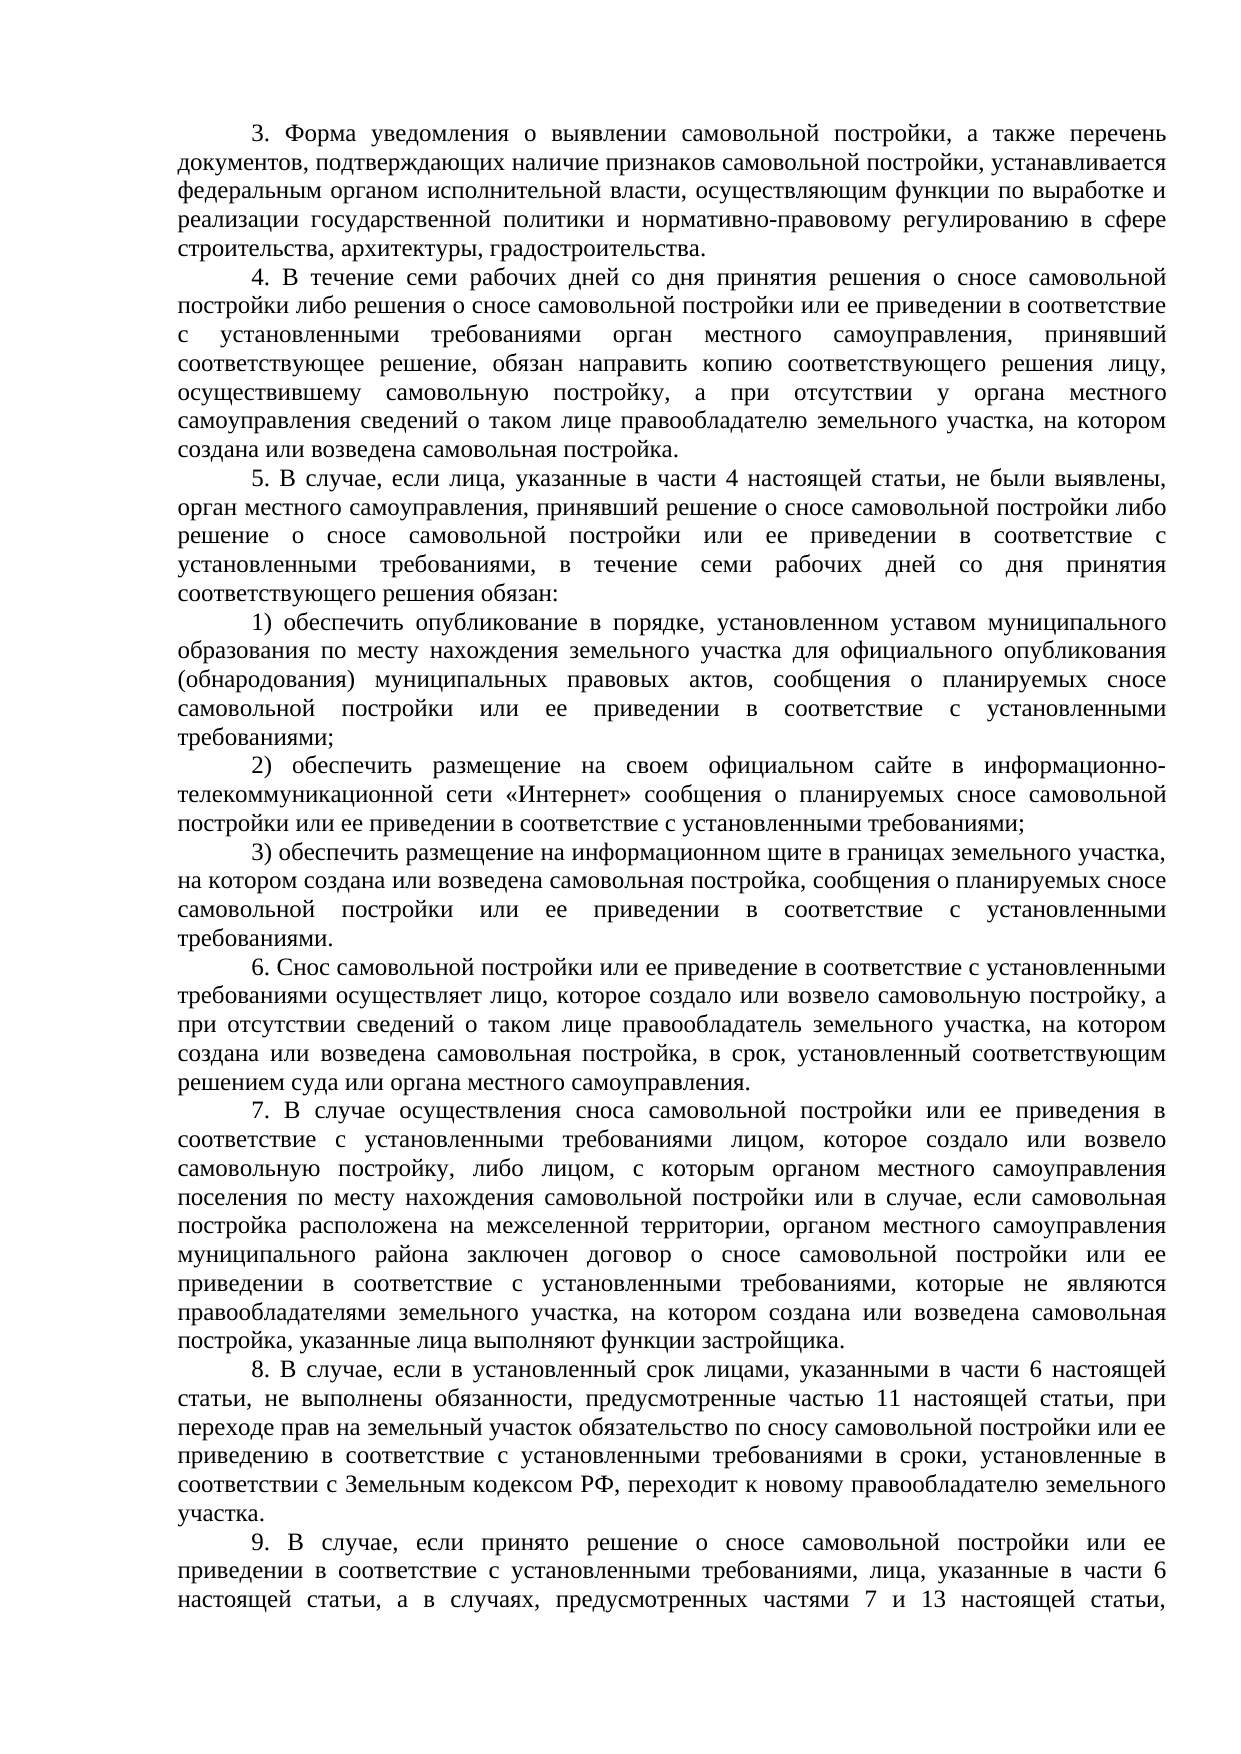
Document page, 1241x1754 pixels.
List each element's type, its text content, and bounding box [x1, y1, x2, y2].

text 7. В случае осуществления сноса самовольной постройки или ее приведения в соответствие с установленными требованиями лицом, которое создало или возвело самовольную постройку, либо лицом, с которым органом местного самоуправления поселения по месту нахождения самовольной постройки или в случае, если самовольная постройка расположена на межселенной территории, органом местного самоуправления муниципального района заключен договор о сносе самовольной постройки или ее приведении в соответствие с установленными требованиями, которые не являются правообладателями земельного участка, на котором создана или возведена самовольная постройка, указанные лица выполняют функции застройщика. [177, 1096, 1167, 1354]
text 3) обеспечить размещение на информационном щите в границах земельного участка, на котором создана или возведена самовольная постройка, сообщения о планируемых сносе самовольной постройки или ее приведении в соответствие с установленными требованиями. [177, 837, 1167, 952]
text 6. Снос самовольной постройки или ее приведение в соответствие с установленными требованиями осуществляет лицо, которое создало или возвело самовольную постройку, а при отсутствии сведений о таком лице правообладатель земельного участка, на котором создана или возведена самовольная постройка, в срок, установленный соответствующим решением суда или органа местного самоуправления. [177, 952, 1167, 1096]
text 1) обеспечить опубликование в порядке, установленном уставом муниципального образования по месту нахождения земельного участка для официального опубликования (обнародования) муниципальных правовых актов, сообщения о планируемых сносе самовольной постройки или ее приведении в соответствие с установленными требованиями; [177, 607, 1167, 751]
text 8. В случае, если в установленный срок лицами, указанными в части 6 настоящей статьи, не выполнены обязанности, предусмотренные частью 11 настоящей статьи, при переходе прав на земельный участок обязательство по сносу самовольной постройки или ее приведению в соответствие с установленными требованиями в сроки, установленные в соответствии с Земельным кодексом РФ, переходит к новому правообладателю земельного участка. [177, 1354, 1167, 1527]
text 3. Форма уведомления о выявлении самовольной постройки, а также перечень документов, подтверждающих наличие признаков самовольной постройки, устанавливается федеральным органом исполнительной власти, осуществляющим функции по выработке и реализации государственной политики и нормативно-правовому регулированию в сфере строительства, архитектуры, градостроительства. [177, 118, 1167, 262]
text 5. В случае, если лица, указанные в части 4 настоящей статьи, не были выявлены, орган местного самоуправления, принявший решение о сносе самовольной постройки либо решение о сносе самовольной постройки или ее приведении в соответствие с установленными требованиями, в течение семи рабочих дней со дня принятия соответствующего решения обязан: [177, 463, 1167, 607]
text 2) обеспечить размещение на своем официальном сайте в информационно-телекоммуникационной сети «Интернет» сообщения о планируемых сносе самовольной постройки или ее приведении в соответствие с установленными требованиями; [177, 751, 1167, 837]
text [177, 1527, 1167, 1613]
text 4. В течение семи рабочих дней со дня принятия решения о сносе самовольной постройки либо решения о сносе самовольной постройки или ее приведении в соответствие с установленными требованиями орган местного самоуправления, принявший соответствующее решение, обязан направить копию соответствующего решения лицу, осуществившему самовольную постройку, а при отсутствии у органа местного самоуправления сведений о таком лице правообладателю земельного участка, на котором создана или возведена самовольная постройка. [177, 262, 1167, 463]
